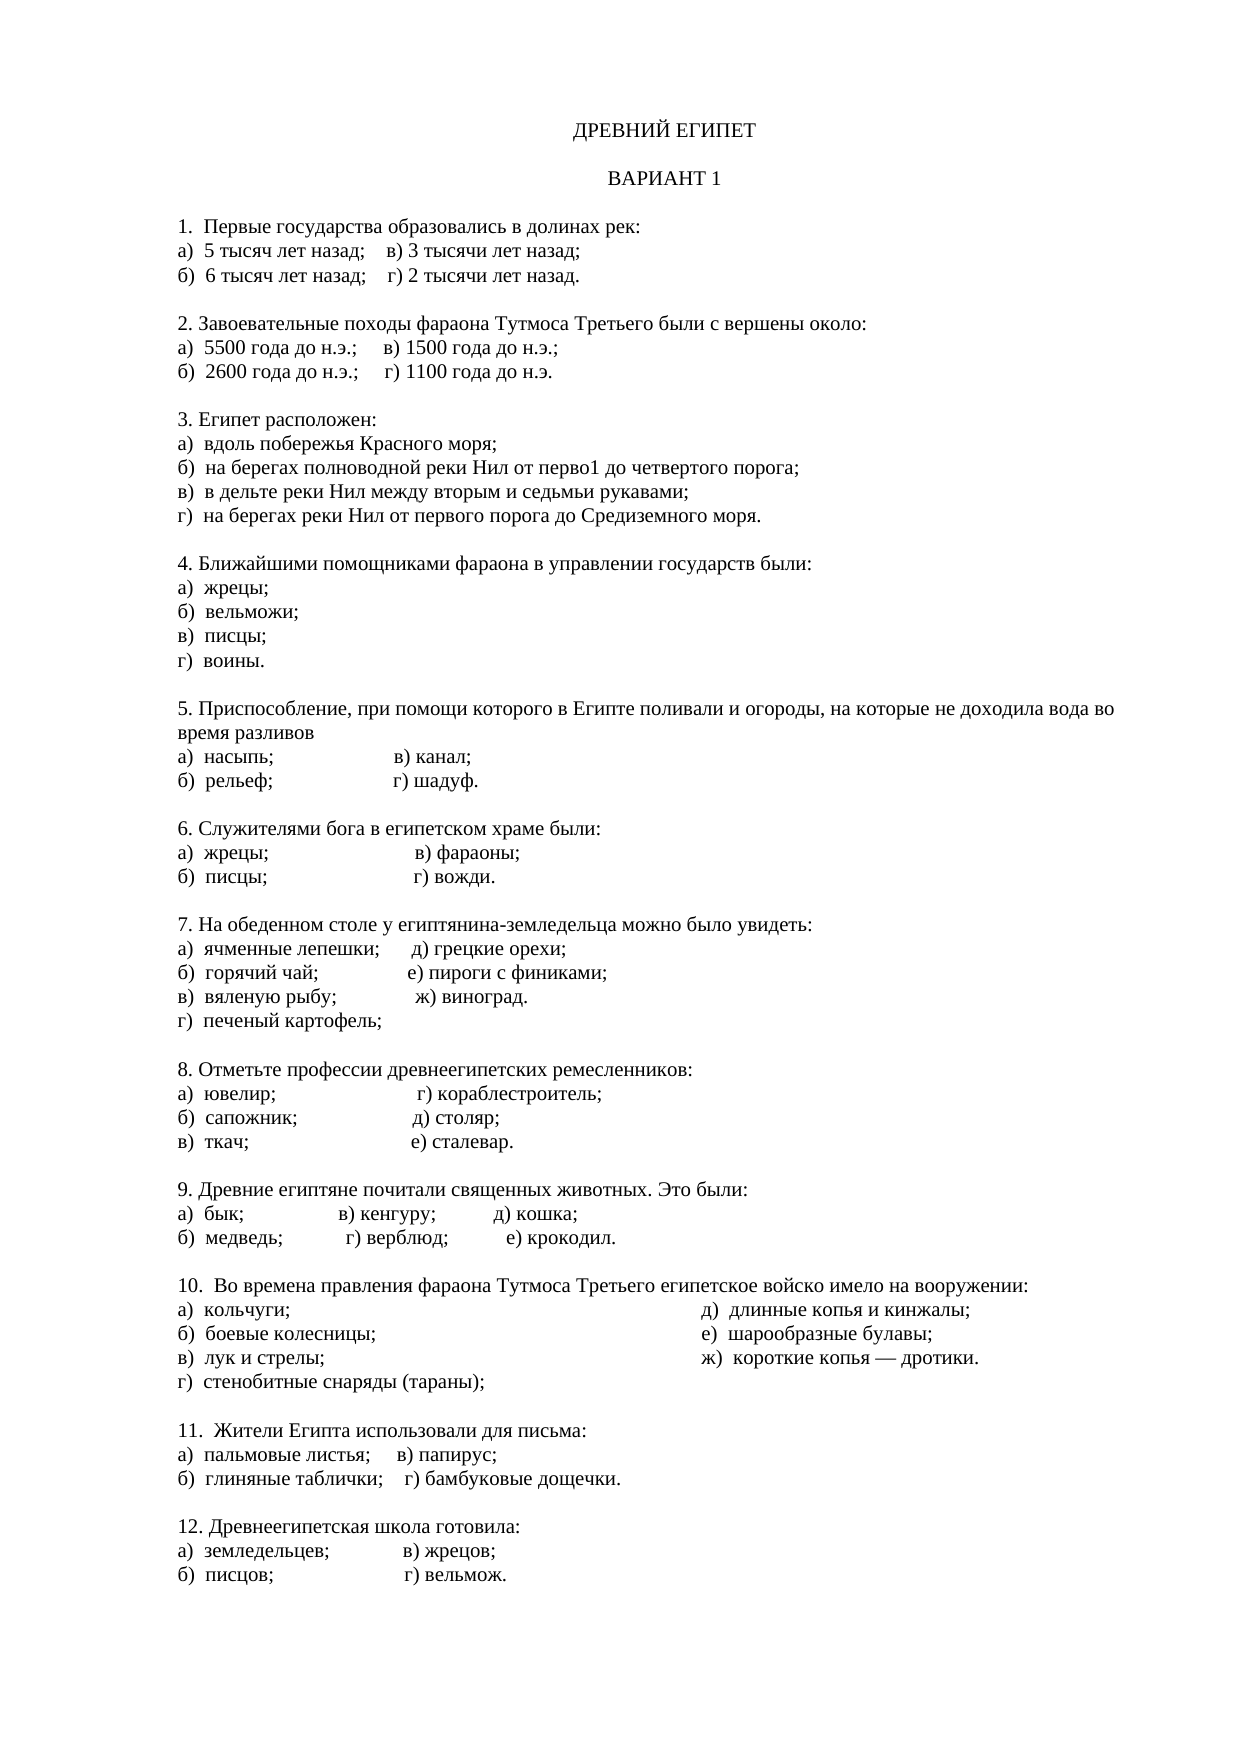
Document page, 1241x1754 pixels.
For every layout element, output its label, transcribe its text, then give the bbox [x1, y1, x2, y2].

text 7. На обеденном столе у египтянина-земледельца можно было увидеть: [177, 912, 1152, 936]
text а) насыпь; в) канал; [177, 744, 1152, 768]
text а) пальмовые листья; в) папирус; [177, 1442, 1152, 1466]
text 8. Отметьте профессии древнеегипетских ремесленников: [177, 1057, 1152, 1081]
text б) на берегах полноводной реки Нил от перво1 до четвертого порога; [177, 455, 1152, 479]
text б) медведь; г) верблюд; е) крокодил. [177, 1225, 1152, 1249]
text а) ювелир; г) кораблестроитель; [177, 1081, 1152, 1105]
text а) ячменные лепешки; д) грецкие орехи; [177, 936, 1152, 960]
text в) ткач; е) сталевар. [177, 1129, 1152, 1153]
text а) 5 тысяч лет назад; в) 3 тысячи лет назад; [177, 238, 1152, 262]
text д) длинные копья и кинжалы; [701, 1297, 1152, 1321]
text г) на берегах реки Нил от первого порога до Средиземного моря. [177, 503, 1152, 527]
text г) печеный картофель; [177, 1008, 1152, 1032]
text г) стенобитные снаряды (тараны); [177, 1369, 627, 1393]
text б) вельможи; [177, 599, 1152, 623]
text в) вяленую рыбу; ж) виноград. [177, 984, 1152, 1008]
text 1. Первые государства образовались в долинах рек: [177, 214, 1152, 238]
text ВАРИАНТ 1 [177, 166, 1152, 190]
text 4. Ближайшими помощниками фараона в управлении государств были: [177, 551, 1152, 575]
text 6. Служителями бога в египетском храме были: [177, 816, 1152, 840]
text в) лук и стрелы; [177, 1345, 627, 1369]
text а) 5500 года до н.э.; в) 1500 года до н.э.; [177, 335, 1152, 359]
text 12. Древнеегипетская школа готовила: [177, 1514, 1152, 1538]
text б) писцов; г) вельмож. [177, 1562, 1152, 1586]
text 3. Египет расположен: [177, 407, 1152, 431]
text 9. Древние египтяне почитали священных животных. Это были: [177, 1177, 1152, 1201]
text а) вдоль побережья Красного моря; [177, 431, 1152, 455]
text в) в дельте реки Нил между вторым и седьмьи рукавами; [177, 479, 1152, 503]
text 10. Во времена правления фараона Тутмоса Третьего египетское войско имело на вооружении: [177, 1273, 1152, 1297]
text б) глиняные таблички; г) бамбуковые дощечки. [177, 1466, 1152, 1490]
text в) писцы; [177, 623, 1152, 647]
text б) 6 тысяч лет назад; г) 2 тысячи лет назад. [177, 262, 1152, 287]
text а) земледельцев; в) жрецов; [177, 1538, 1152, 1562]
text 2. Завоевательные походы фараона Тутмоса Третьего были с вершены около: [177, 311, 1152, 335]
text ж) короткие копья — дротики. [701, 1345, 1152, 1369]
text б) сапожник; д) столяр; [177, 1105, 1152, 1129]
text ДРЕВНИЙ ЕГИПЕТ [177, 118, 1152, 142]
text б) горячий чай; е) пироги с финиками; [177, 960, 1152, 984]
text 5. Приспособление, при помощи которого в Египте поливали и огороды, на которые не доходила вода во время разливов [177, 696, 1152, 744]
text 11. Жители Египта использовали для письма: [177, 1417, 1152, 1442]
text г) воины. [177, 647, 1152, 672]
text а) кольчуги; [177, 1297, 627, 1321]
text а) жрецы; [177, 575, 1152, 599]
text е) шарообразные булавы; [701, 1321, 1152, 1345]
text б) писцы; г) вожди. [177, 864, 1152, 888]
text а) бык; в) кенгуру; д) кошка; [177, 1201, 1152, 1225]
text б) рельеф; г) шадуф. [177, 768, 1152, 792]
text б) 2600 года до н.э.; г) 1100 года до н.э. [177, 359, 1152, 383]
text а) жрецы; в) фараоны; [177, 840, 1152, 864]
text б) боевые колесницы; [177, 1321, 627, 1345]
